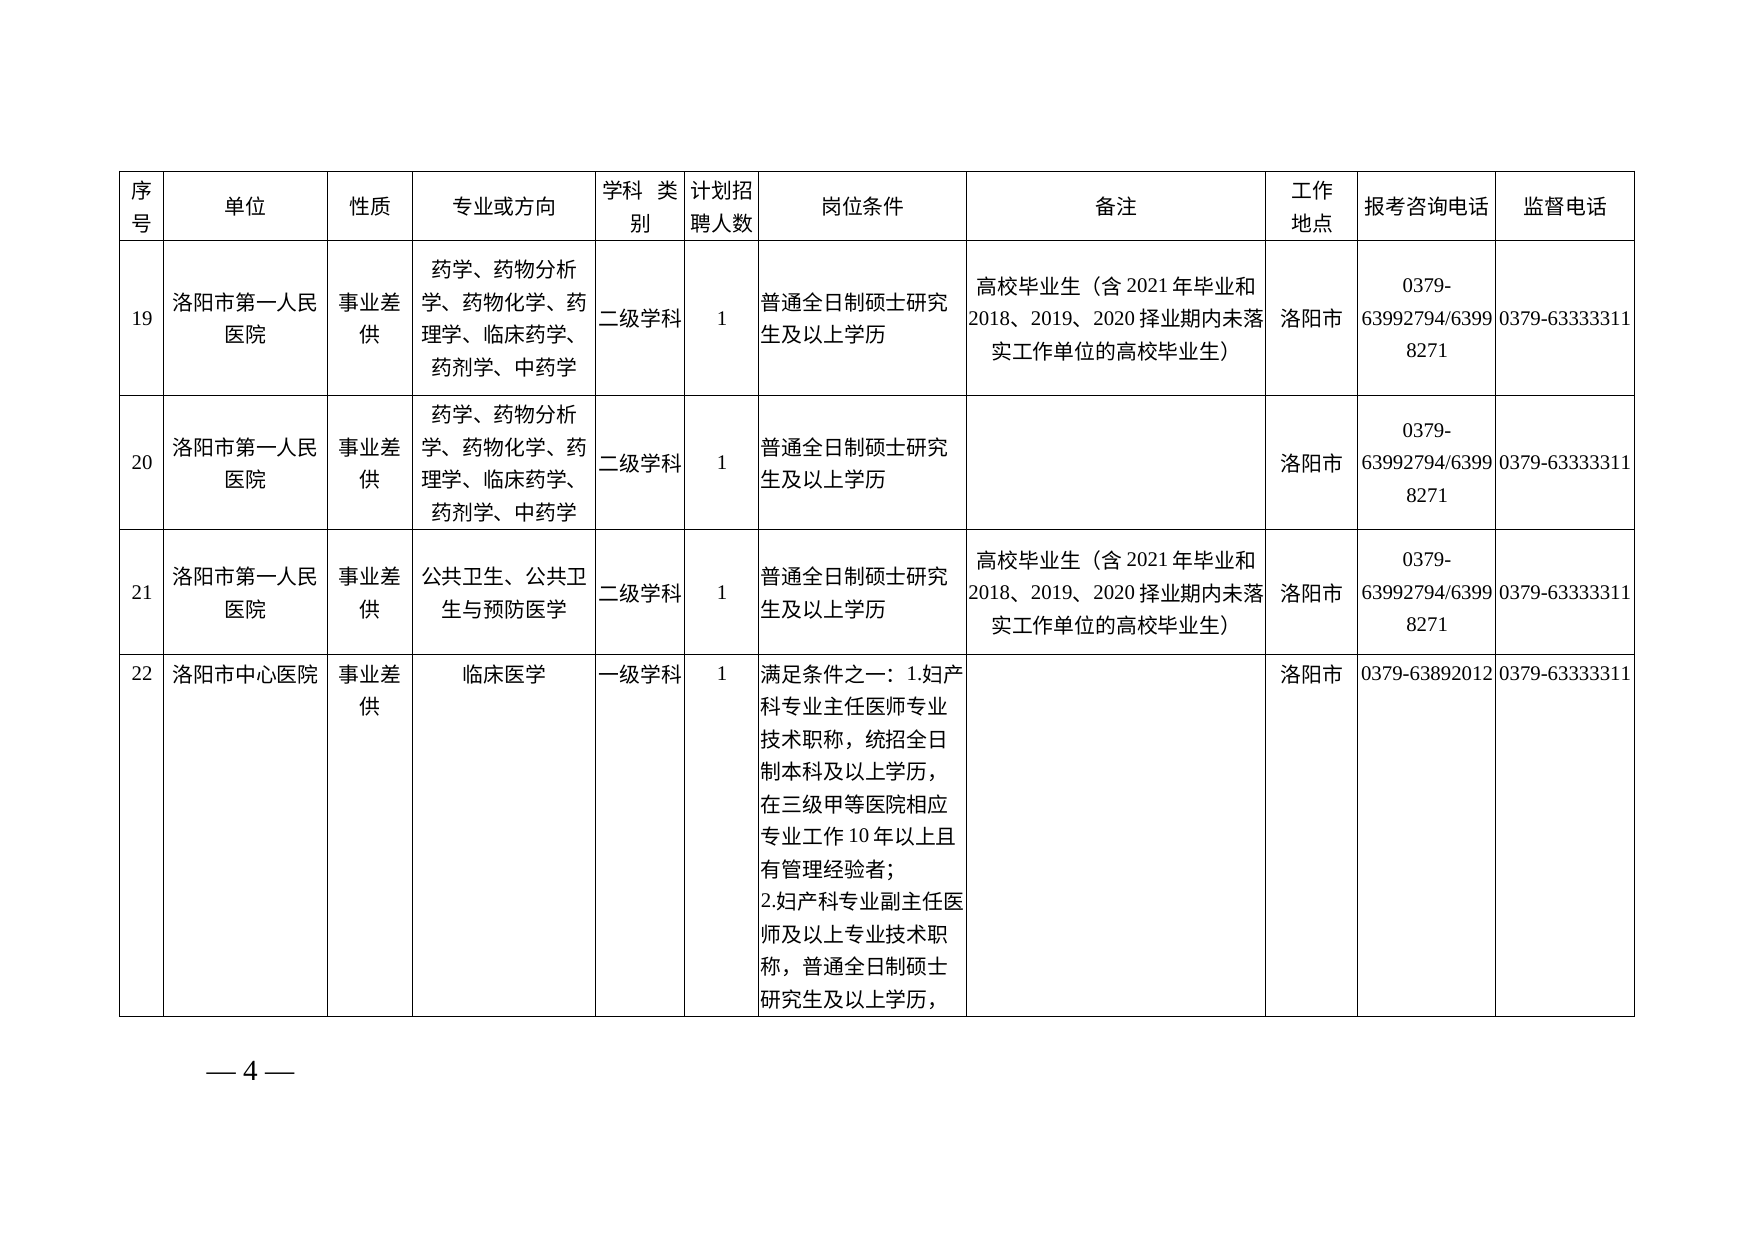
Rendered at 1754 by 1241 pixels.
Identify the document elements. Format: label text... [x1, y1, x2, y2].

table_cell 事业差供 [328, 396, 412, 529]
table_header 单位 [164, 172, 327, 240]
table_cell 药学、药物分析学、药物化学、药理学、临床药学、药剂学、中药学 [413, 396, 595, 529]
table_cell 洛阳市第一人民医院 [164, 396, 327, 529]
table_cell 临床医学 [413, 655, 595, 1016]
table_header 专业或方向 [413, 172, 595, 240]
table_cell 21 [120, 530, 163, 654]
table_cell 高校毕业生（含2021年毕业和2018、2019、2020择业期内未落实工作单位的高校毕业生） [967, 530, 1265, 654]
table_header 监督电话 [1496, 172, 1634, 240]
table_cell 0379-63333311 [1496, 241, 1634, 394]
table_cell 洛阳市第一人民医院 [164, 530, 327, 654]
table_cell 0379-63892012 [1358, 655, 1495, 1016]
table_cell 一级学科 [596, 655, 684, 1016]
table_cell 0379-63333311 [1496, 396, 1634, 529]
table_cell 事业差供 [328, 241, 412, 394]
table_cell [759, 655, 966, 1016]
table_cell 洛阳市 [1266, 655, 1357, 1016]
table_cell 二级学科 [596, 241, 684, 394]
table_header 工作 地点 [1266, 172, 1357, 240]
table_cell 普通全日制硕士研究生及以上学历 [759, 530, 966, 654]
table_header 序号 [120, 172, 163, 240]
table_header 报考咨询电话 [1358, 172, 1495, 240]
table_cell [967, 241, 1265, 394]
table_cell 洛阳市第一人民医院 [164, 241, 327, 394]
table_cell 二级学科 [596, 396, 684, 529]
table_cell 事业差供 [328, 655, 412, 1016]
table_cell 药学、药物分析学、药物化学、药理学、临床药学、药剂学、中药学 [413, 241, 595, 394]
table_cell 1 [685, 241, 758, 394]
table_cell 二级学科 [596, 530, 684, 654]
table_cell 事业差供 [328, 530, 412, 654]
table_cell 洛阳市 [1266, 396, 1357, 529]
table_header 岗位条件 [759, 172, 966, 240]
table_cell 普通全日制硕士研究生及以上学历 [759, 241, 966, 394]
table_cell 0379-63333311 [1496, 655, 1634, 1016]
table_cell 洛阳市 [1266, 241, 1357, 394]
table_cell [967, 396, 1265, 529]
table_header 性质 [328, 172, 412, 240]
table_header 学科 类别 [596, 172, 684, 240]
table_cell 19 [120, 241, 163, 394]
table_cell 1 [685, 655, 758, 1016]
table_cell 22 [120, 655, 163, 1016]
table_cell 1 [685, 396, 758, 529]
table_cell 0379-63992794/63998271 [1358, 241, 1495, 394]
table_cell 洛阳市 [1266, 530, 1357, 654]
table_cell [967, 655, 1265, 1016]
table_cell 20 [120, 396, 163, 529]
table_cell 1 [685, 530, 758, 654]
table_cell 0379-63992794/63998271 [1358, 396, 1495, 529]
table_cell 洛阳市中心医院 [164, 655, 327, 1016]
table_cell 公共卫生、公共卫生与预防医学 [413, 530, 595, 654]
table_header 备注 [967, 172, 1265, 240]
table_header 计划招聘人数 [685, 172, 758, 240]
table_cell 普通全日制硕士研究生及以上学历 [759, 396, 966, 529]
table_cell 0379-63992794/63998271 [1358, 530, 1495, 654]
table_cell 0379-63333311 [1496, 530, 1634, 654]
